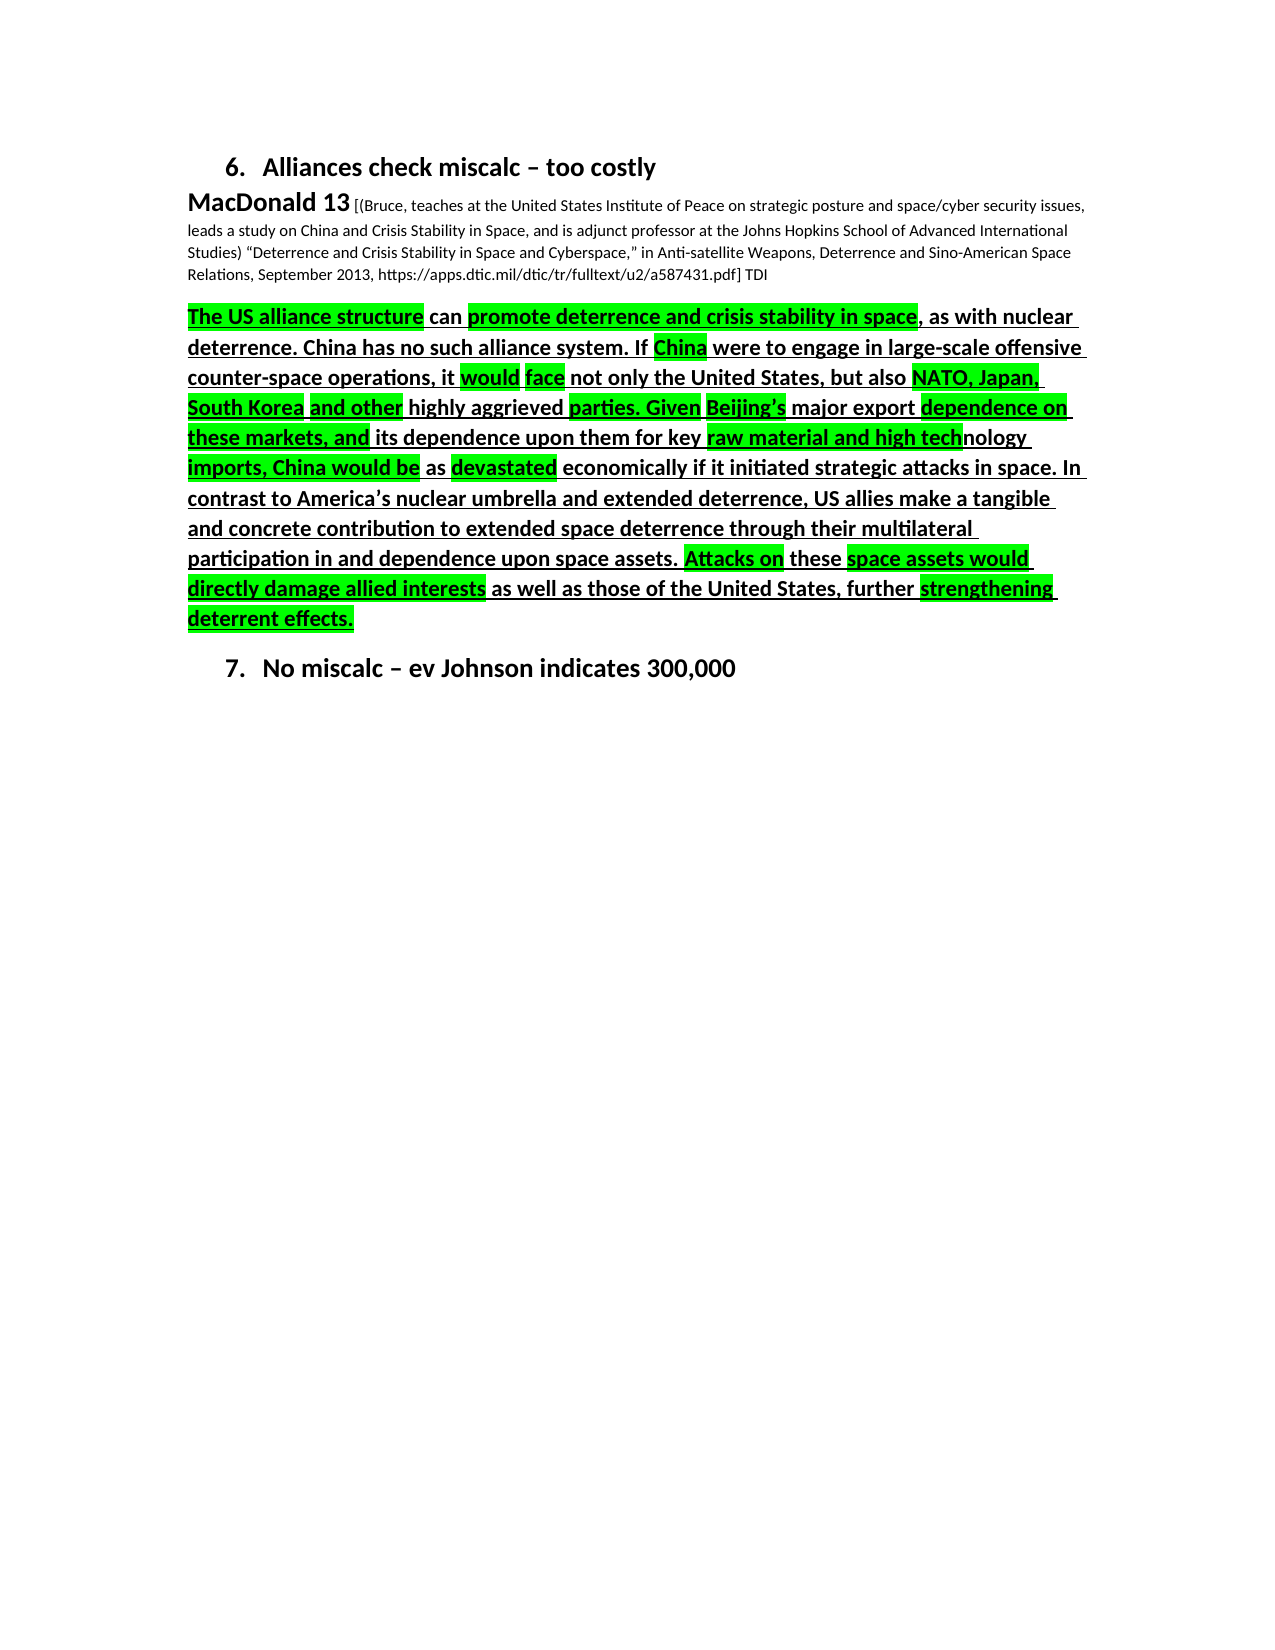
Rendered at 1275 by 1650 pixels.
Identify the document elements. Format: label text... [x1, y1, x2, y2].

text MacDonald 13 [(Bruce, teaches at the United States Institute of Peace on strategic posture and space/cyber security issues, leads a study on China and Crisis Stability in Space, and is adjunct professor at the Johns Hopkins School of Advanced International Studies) “Deterrence and Crisis Stability in Space and Cyberspace,” in Anti-satellite Weapons, Deterrence and Sino-American Space Relations, September 2013, https://apps.dtic.mil/dtic/tr/fulltext/u2/a587431.pdf] TDI [187, 186, 1087, 284]
text The US alliance structure can promote deterrence and crisis stability in space, as with nuclear deterrence. China has no such alliance system. If China were to engage in large-scale offensive counter-space operations, it would face not only the United States, but also NATO, Japan, South Korea and other highly aggrieved parties. Given Beijing’s major export dependence on these markets, and its dependence upon them for key raw material and high technology imports, China would be as devastated economically if it initiated strategic attacks in space. In contrast to America’s nuclear umbrella and extended deterrence, US allies make a tangible and concrete contribution to extended space deterrence through their multilateral participation in and dependence upon space assets. Attacks on these space assets would directly damage allied interests as well as those of the United States, further strengthening deterrent effects. [187, 358, 1087, 478]
subtitle Alliances check miscalc – too costly [225, 150, 1087, 183]
text The US alliance structure can promote deterrence and crisis stability in space, as with nuclear deterrence. China has no such alliance system. If China were to engage in large-scale offensive counter-space operations, it would face not only the United States, but also NATO, Japan, South Korea and other highly aggrieved parties. Given Beijing’s major export dependence on these markets, and its dependence upon them for key raw material and high technology imports, China would be as devastated economically if it initiated strategic attacks in space. In contrast to America’s nuclear umbrella and extended deterrence, US allies make a tangible and concrete contribution to extended space deterrence through their multilateral participation in and dependence upon space assets. Attacks on these space assets would directly damage allied interests as well as those of the United States, further strengthening deterrent effects. [187, 479, 1087, 633]
subtitle No miscalc – ev Johnson indicates 300,000 [225, 651, 1087, 684]
